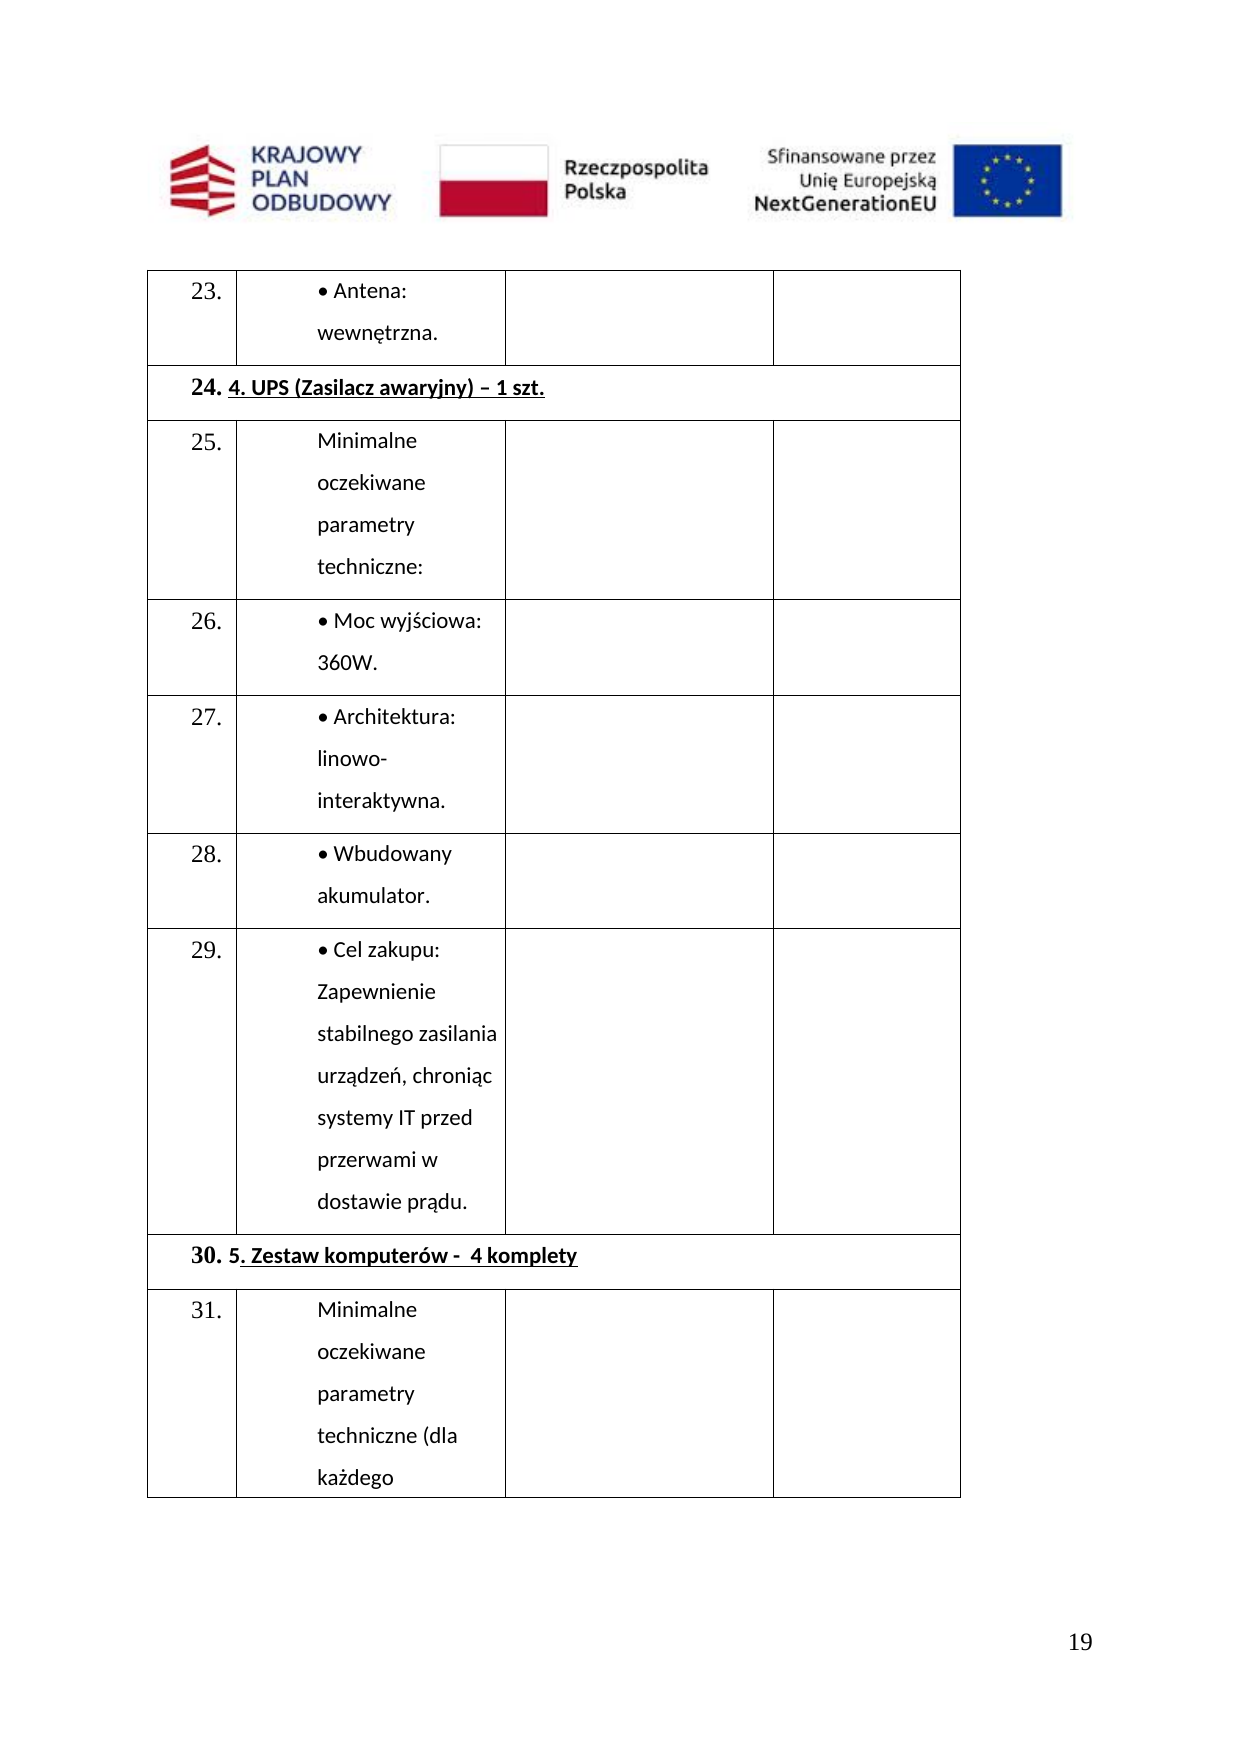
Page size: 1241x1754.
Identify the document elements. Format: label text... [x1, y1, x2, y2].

table_cell [774, 1290, 960, 1497]
table_cell Minimalne oczekiwane parametry techniczne: [237, 421, 505, 599]
table_cell [506, 1290, 773, 1497]
table_cell [148, 929, 236, 1234]
table_cell [506, 421, 773, 599]
table_cell • Wbudowany akumulator. [237, 834, 505, 928]
table_cell [148, 834, 236, 928]
picture [147, 122, 1085, 241]
table_cell [148, 600, 236, 695]
table_cell [506, 929, 773, 1234]
table_cell [774, 929, 960, 1234]
table_cell [774, 421, 960, 599]
table_cell [506, 600, 773, 695]
table_cell • Cel zakupu: Zapewnienie stabilnego zasilania urządzeń, chroniąc systemy IT przed przerwami w dostawie prądu. [237, 929, 505, 1234]
table_cell • Antena: wewnętrzna. [237, 271, 505, 365]
table_cell • Architektura: linowo-interaktywna. [237, 696, 505, 833]
table_cell [148, 1290, 236, 1497]
table_cell [148, 696, 236, 833]
table_cell 4. UPS (Zasilacz awaryjny) – 1 szt. [148, 366, 960, 420]
table_cell [506, 696, 773, 833]
table_cell [774, 834, 960, 928]
table_cell [774, 696, 960, 833]
table_cell 5. Zestaw komputerów - 4 komplety [148, 1235, 960, 1288]
table_cell [774, 600, 960, 695]
table_cell [148, 421, 236, 599]
table_cell Minimalne oczekiwane parametry techniczne (dla każdego kompletu): [237, 1290, 505, 1497]
table_cell [774, 271, 960, 365]
table_cell [506, 271, 773, 365]
table_cell [506, 834, 773, 928]
table_cell [148, 271, 236, 365]
table_cell • Moc wyjściowa: 360W. [237, 600, 505, 695]
